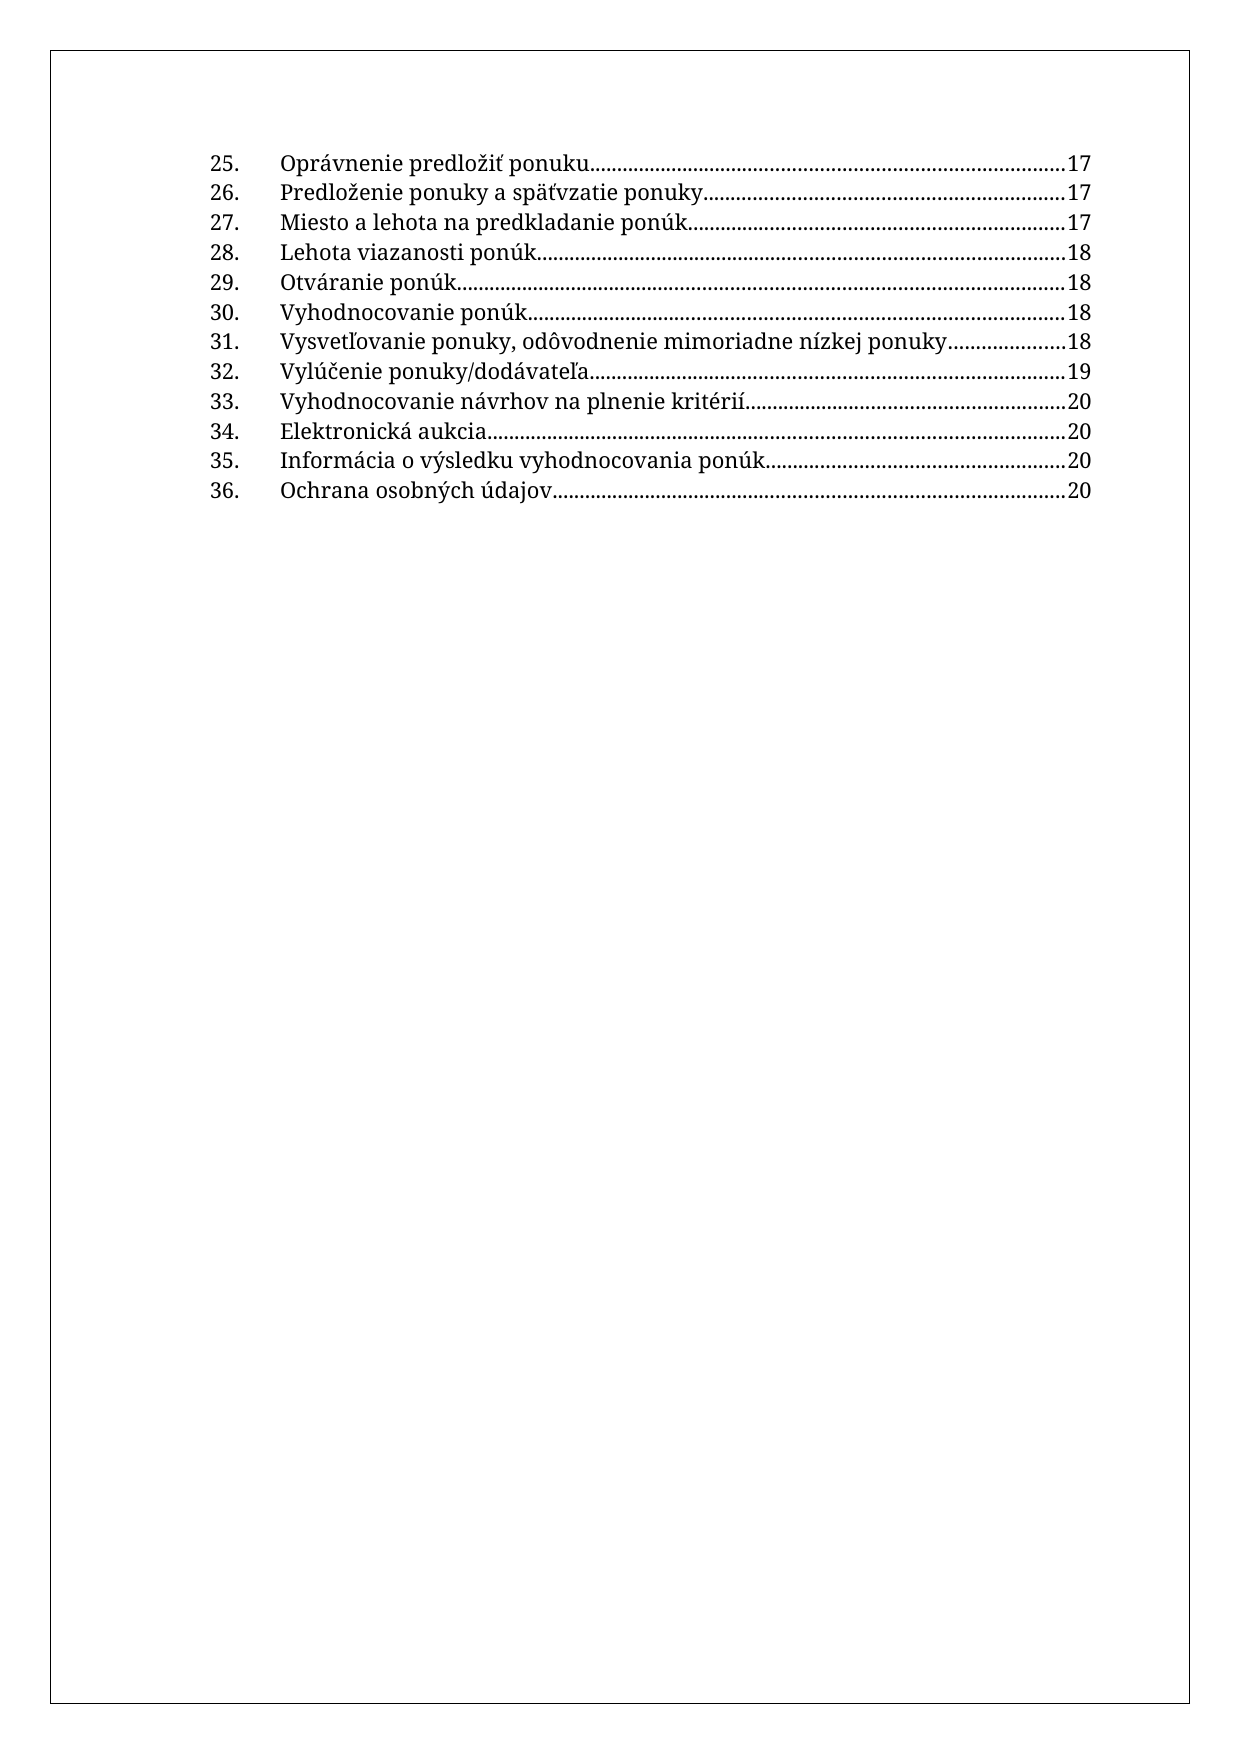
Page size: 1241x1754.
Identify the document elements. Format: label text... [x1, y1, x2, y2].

text 32. Vylúčenie ponuky/dodávateľa 19 [209, 356, 1093, 386]
text 36. Ochrana osobných údajov 20 [209, 475, 1093, 505]
text 27. Miesto a lehota na predkladanie ponúk 17 [209, 207, 1093, 237]
text 25. Oprávnenie predložiť ponuku 17 [209, 147, 1093, 177]
text 30. Vyhodnocovanie ponúk 18 [209, 296, 1093, 326]
text 35. Informácia o výsledku vyhodnocovania ponúk 20 [209, 445, 1093, 475]
text 33. Vyhodnocovanie návrhov na plnenie kritérií 20 [209, 386, 1093, 416]
text 28. Lehota viazanosti ponúk 18 [209, 237, 1093, 267]
text 34. Elektronická aukcia 20 [209, 416, 1093, 445]
text 31. Vysvetľovanie ponuky, odôvodnenie mimoriadne nízkej ponuky 18 [209, 326, 1093, 356]
text 29. Otváranie ponúk 18 [209, 267, 1093, 296]
text 26. Predloženie ponuky a späťvzatie ponuky 17 [209, 177, 1093, 207]
